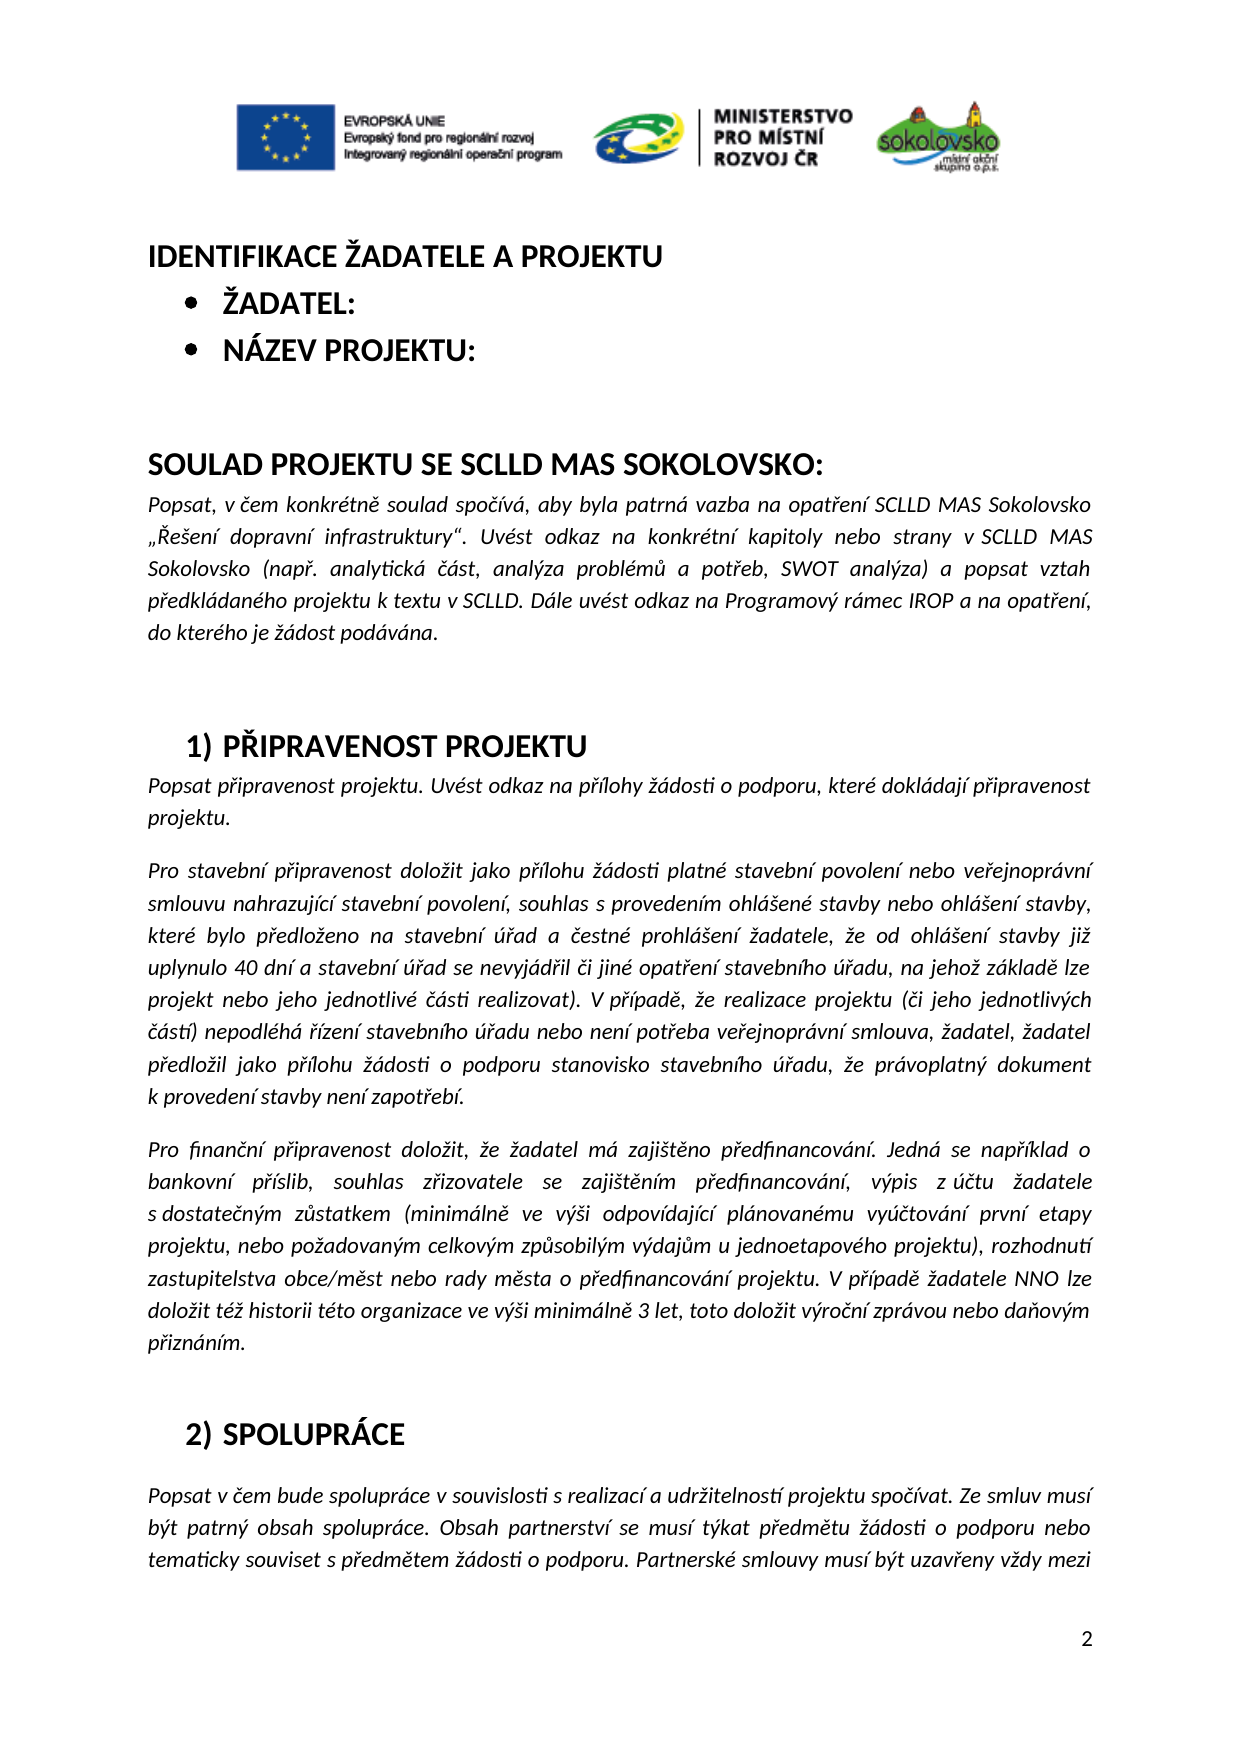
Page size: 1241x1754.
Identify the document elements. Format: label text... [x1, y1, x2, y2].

list Pro finanční připravenost doložit, že žadatel má zajištěno předfinancování. Jedná se například o bankovní příslib, souhlas zřizovatele se zajištěním předfinancování, výpis z účtu žadatele s dostatečným zůstatkem (minimálně ve výši odpovídající plánovanému vyúčtování první etapy projektu, nebo požadovaným celkovým způsobilým výdajům u jednoetapového projektu), rozhodnutí zastupitelstva obce/měst nebo rady města o předfinancování projektu. V případě žadatele NNO lze doložit též historii této organizace ve výši minimálně 3 let, toto doložit výroční zprávou nebo daňovým přiznáním. [148, 1135, 1093, 1356]
list Název projektu: [185, 329, 1093, 369]
picture [146, 48, 1086, 226]
list Pro stavební připravenost doložit jako přílohu žádosti platné stavební povolení nebo veřejnoprávní smlouvu nahrazující stavební povolení, souhlas s provedením ohlášené stavby nebo ohlášení stavby, které bylo předloženo na stavební úřad a čestné prohlášení žadatele, že od ohlášení stavby již uplynulo 40 dní a stavební úřad se nevyjádřil či jiné opatření stavebního úřadu, na jehož základě lze projekt nebo jeho jednotlivé části realizovat). V případě, že realizace projektu (či jeho jednotlivých částí) nepodléhá řízení stavebního úřadu nebo není potřeba veřejnoprávní smlouva, žadatel, žadatel předložil jako přílohu žádosti o podporu stanovisko stavebního úřadu, že právoplatný dokument k provedení stavby není zapotřebí. [148, 857, 1093, 1110]
list Spolupráce [185, 1413, 1093, 1454]
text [148, 1481, 1093, 1573]
list Žadatel: [185, 282, 1093, 323]
list Popsat připravenost projektu. Uvést odkaz na přílohy žádosti o podporu, které dokládají připravenost projektu. [148, 771, 1093, 832]
text Soulad projektu se SCLLD MAS Sokolovsko: [148, 443, 1093, 484]
text Identifikace Žadatele a projektu [148, 148, 1093, 276]
text Popsat, v čem konkrétně soulad spočívá, aby byla patrná vazba na opatření SCLLD MAS Sokolovsko „Řešení dopravní infrastruktury“. Uvést odkaz na konkrétní kapitoly nebo strany v SCLLD MAS Sokolovsko (např. analytická část, analýza problémů a potřeb, SWOT analýza) a popsat vztah předkládaného projektu k textu v SCLLD. Dále uvést odkaz na Programový rámec IROP a na opatření, do kterého je žádost podávána. [148, 490, 1093, 647]
list Připravenost projektu [185, 724, 1093, 765]
